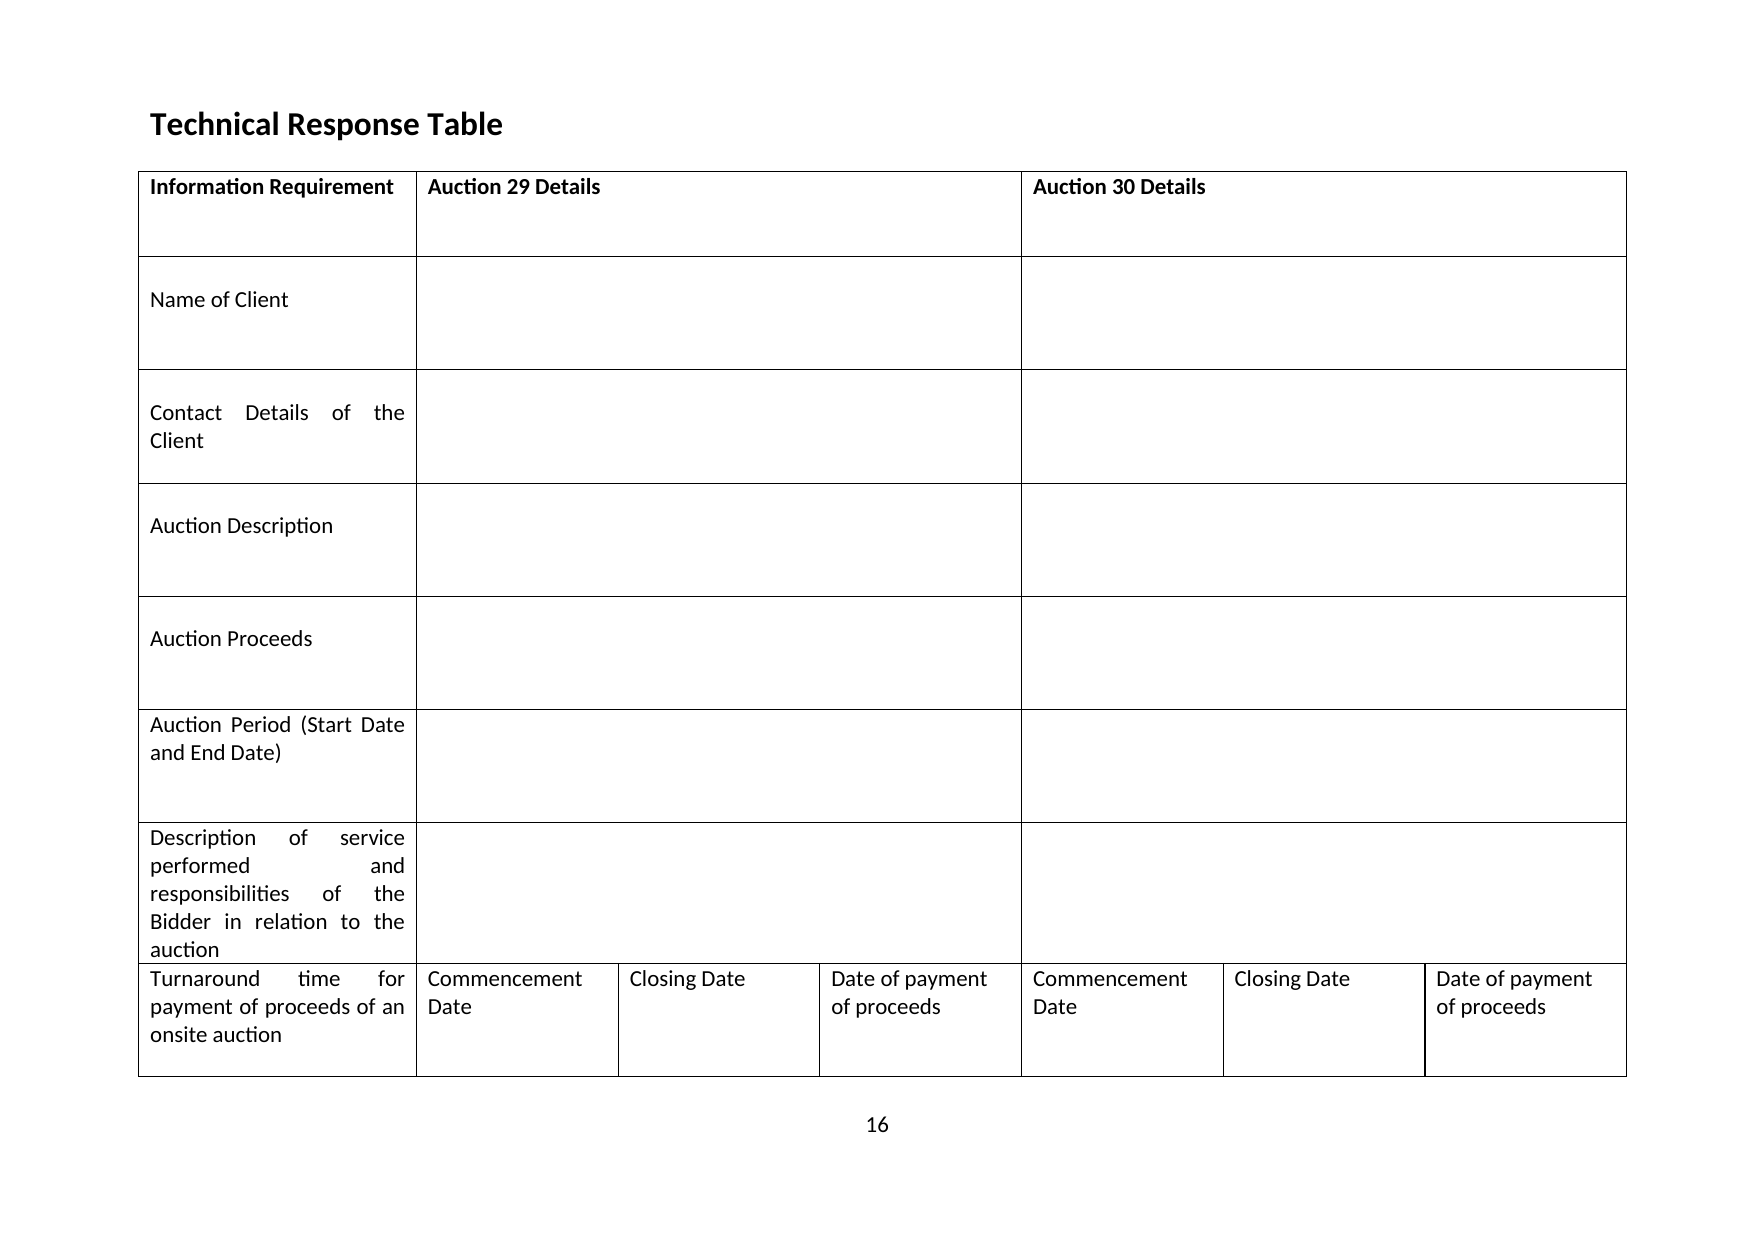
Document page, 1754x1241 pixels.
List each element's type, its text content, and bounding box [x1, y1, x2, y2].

table_cell Turnaround time for payment of proceeds of an onsite auction [139, 964, 416, 1076]
table_cell [417, 257, 1021, 369]
table_cell [417, 370, 1021, 482]
table_cell Closing Date [619, 964, 819, 1076]
table_cell Description of service performed and responsibilities of the Bidder in relation to the auction [139, 823, 416, 963]
table_cell [417, 597, 1021, 709]
table_cell Commencement Date [417, 964, 618, 1076]
table_cell [417, 823, 1021, 963]
table_cell Auction Period (Start Date and End Date) [139, 710, 416, 822]
table_cell [417, 710, 1021, 822]
table_cell [1022, 823, 1626, 963]
table_cell Name of Client [139, 257, 416, 369]
table_cell Auction Proceeds [139, 597, 416, 709]
table_cell [1022, 484, 1626, 596]
table_cell [417, 484, 1021, 596]
table_cell [1022, 597, 1626, 709]
table_cell Date of payment of proceeds [1426, 964, 1626, 1076]
table_cell [1022, 710, 1626, 822]
table_cell [1022, 257, 1626, 369]
table_cell Date of payment of proceeds [820, 964, 1021, 1076]
table_cell Auction Description [139, 484, 416, 596]
table_cell Closing Date [1224, 964, 1424, 1076]
table_header Auction 30 Details [1022, 172, 1626, 256]
table_cell Commencement Date [1022, 964, 1223, 1076]
table_header Information Requirement [139, 172, 416, 256]
table_cell [1022, 370, 1626, 482]
table_cell Contact Details of the Client [139, 370, 416, 482]
table_header Auction 29 Details [417, 172, 1021, 256]
text Technical Response Table [150, 103, 1604, 144]
